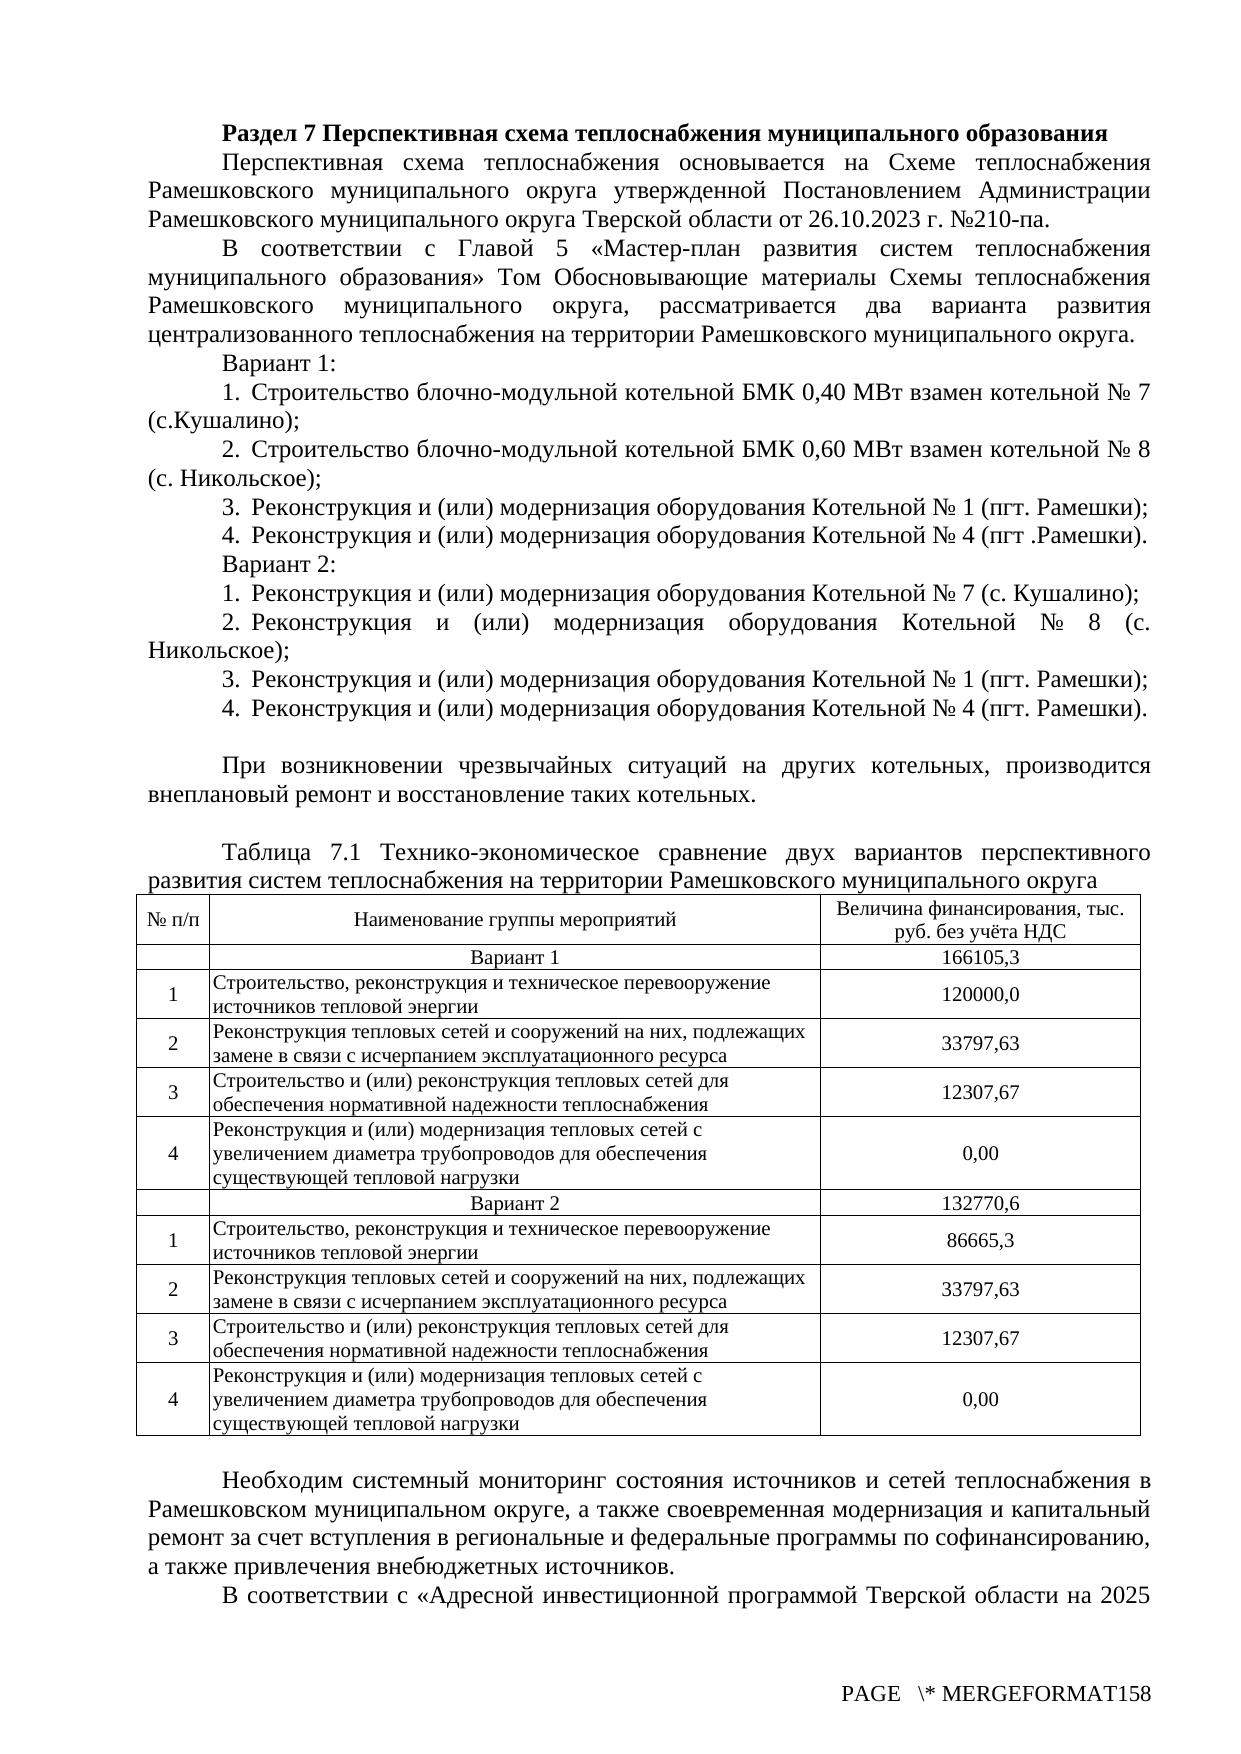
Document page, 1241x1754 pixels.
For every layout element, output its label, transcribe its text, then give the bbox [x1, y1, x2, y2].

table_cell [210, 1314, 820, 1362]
text 3. Реконструкция и (или) модернизация оборудования Котельной № 1 (пгт. Рамешки); [148, 492, 1152, 521]
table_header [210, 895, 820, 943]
text 4. Реконструкция и (или) модернизация оборудования Котельной № 4 (пгт. Рамешки). [148, 693, 1152, 722]
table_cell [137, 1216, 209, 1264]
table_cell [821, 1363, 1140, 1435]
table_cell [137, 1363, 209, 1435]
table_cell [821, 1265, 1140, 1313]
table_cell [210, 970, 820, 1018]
text Вариант 2: [148, 549, 1152, 578]
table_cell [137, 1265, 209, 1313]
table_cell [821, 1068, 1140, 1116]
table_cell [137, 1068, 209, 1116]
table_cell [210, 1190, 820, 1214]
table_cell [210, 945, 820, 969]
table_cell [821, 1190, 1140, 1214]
text Таблица 7.1 Технико-экономическое сравнение двух вариантов перспективного развития систем теплоснабжения на территории Рамешковского муниципального округа [148, 837, 1152, 894]
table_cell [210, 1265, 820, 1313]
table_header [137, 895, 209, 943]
text Перспективная схема теплоснабжения основывается на Схеме теплоснабжения Рамешковского муниципального округа утвержденной Постановлением Администрации Рамешковского муниципального округа Тверской области от 26.10.2023 г. №210-па. [148, 147, 1152, 233]
text Раздел 7 Перспективная схема теплоснабжения муниципального образования [148, 118, 1152, 147]
text В соответствии с Главой 5 «Мастер-план развития систем теплоснабжения муниципального образования» Том Обосновывающие материалы Схемы теплоснабжения Рамешковского муниципального округа, рассматривается два варианта развития централизованного теплоснабжения на территории Рамешковского муниципального округа. [148, 233, 1152, 348]
text При возникновении чрезвычайных ситуаций на других котельных, производится внеплановый ремонт и восстановление таких котельных. [148, 751, 1152, 808]
text Вариант 1: [148, 348, 1152, 377]
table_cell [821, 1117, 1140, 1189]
text Необходим системный мониторинг состояния источников и сетей теплоснабжения в Рамешковском муниципальном округе, а также своевременная модернизация и капитальный ремонт за счет вступления в региональные и федеральные программы по софинансированию, а также привлечения внебюджетных источников. [148, 1465, 1152, 1580]
text 4. Реконструкция и (или) модернизация оборудования Котельной № 4 (пгт .Рамешки). [148, 521, 1152, 549]
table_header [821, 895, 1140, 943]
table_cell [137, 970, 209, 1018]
text 3. Реконструкция и (или) модернизация оборудования Котельной № 1 (пгт. Рамешки); [148, 664, 1152, 693]
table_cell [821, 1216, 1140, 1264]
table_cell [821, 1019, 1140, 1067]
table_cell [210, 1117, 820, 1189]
text 1. Реконструкция и (или) модернизация оборудования Котельной № 7 (с. Кушалино); [148, 578, 1152, 607]
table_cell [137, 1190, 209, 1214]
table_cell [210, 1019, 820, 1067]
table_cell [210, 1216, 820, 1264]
text 1. Строительство блочно-модульной котельной БМК 0,40 МВт взамен котельной № 7 (с.Кушалино); [148, 377, 1152, 434]
text 2. Реконструкция и (или) модернизация оборудования Котельной № 8 (с. Никольское); [148, 607, 1152, 664]
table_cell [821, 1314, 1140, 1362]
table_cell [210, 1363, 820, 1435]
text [148, 1580, 1152, 1609]
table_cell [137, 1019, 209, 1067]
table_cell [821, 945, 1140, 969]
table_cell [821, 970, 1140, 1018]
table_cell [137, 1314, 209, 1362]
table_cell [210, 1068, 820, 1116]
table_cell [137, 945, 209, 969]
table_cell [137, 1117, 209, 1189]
text 2. Строительство блочно-модульной котельной БМК 0,60 МВт взамен котельной № 8 (с. Никольское); [148, 434, 1152, 492]
